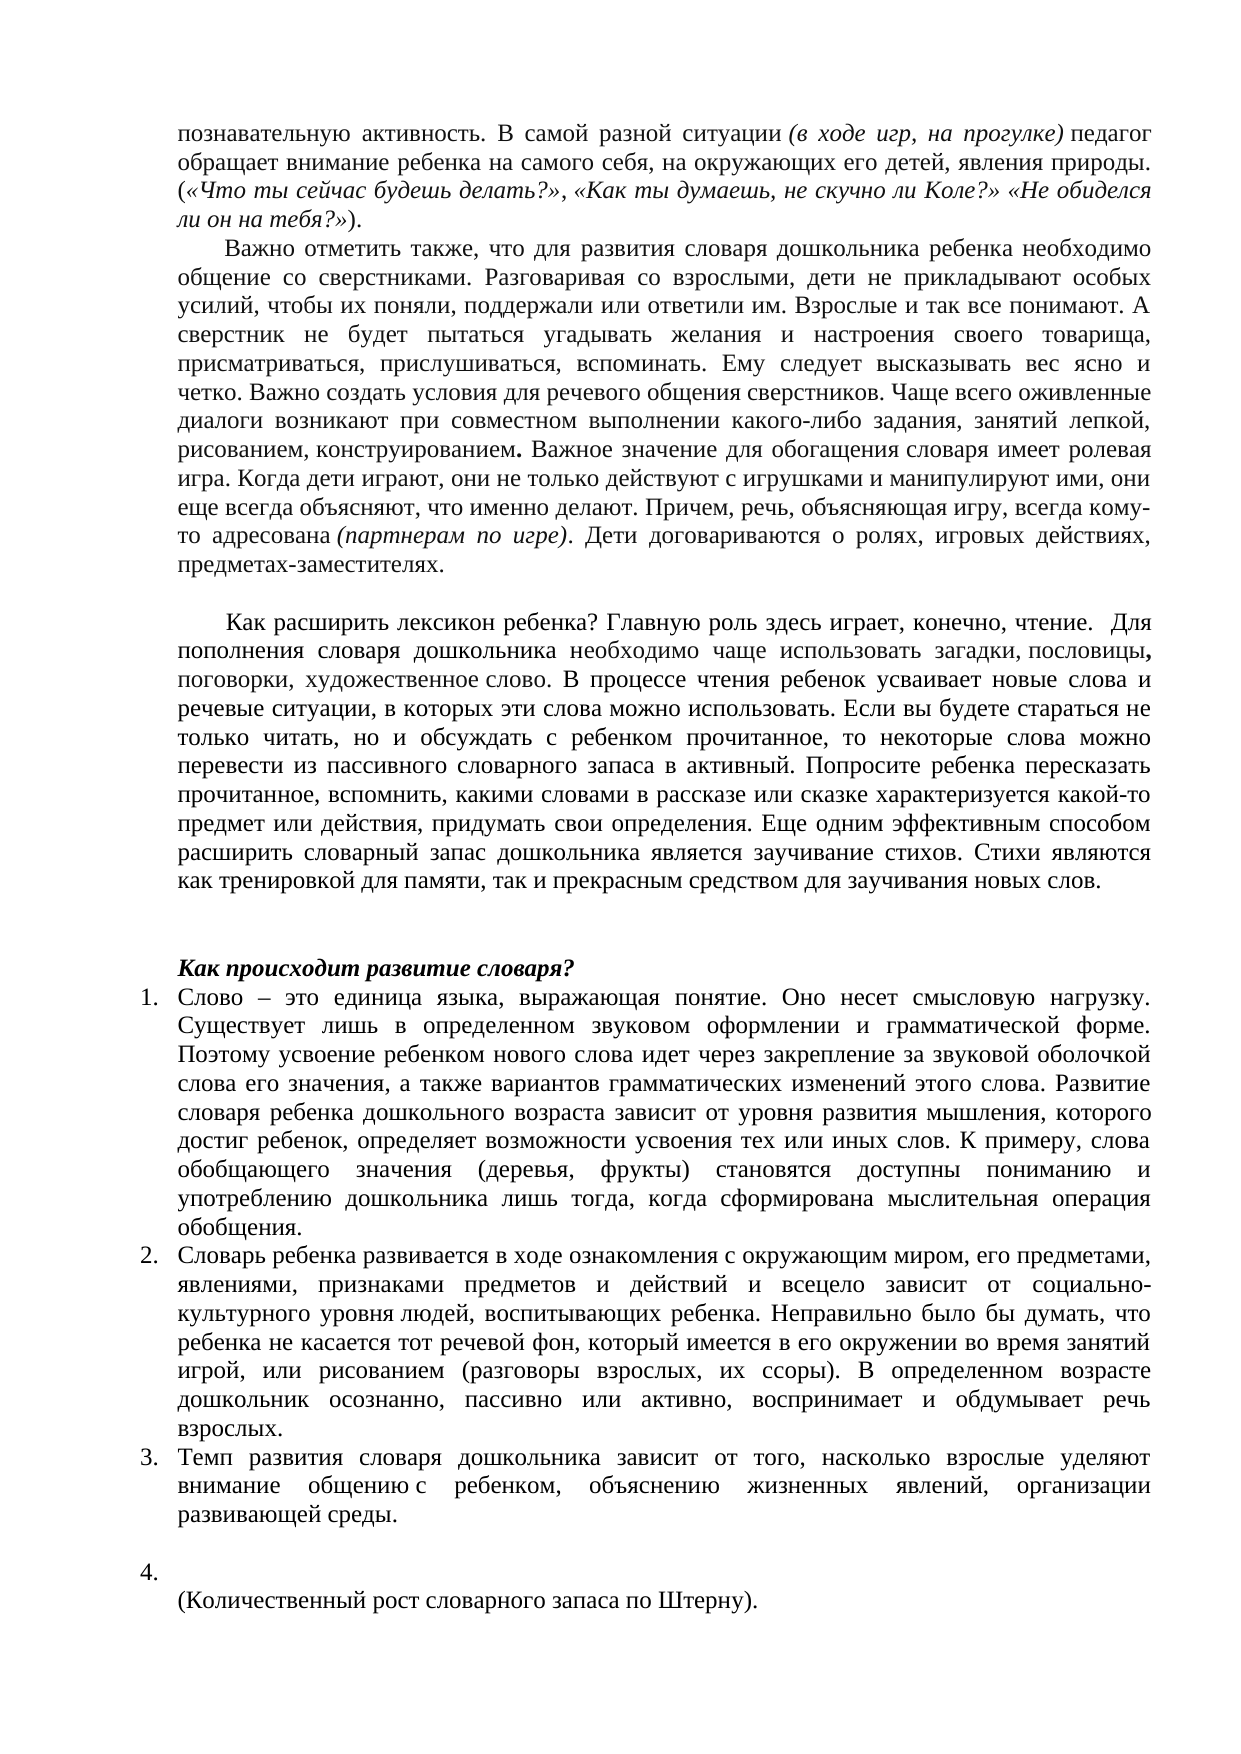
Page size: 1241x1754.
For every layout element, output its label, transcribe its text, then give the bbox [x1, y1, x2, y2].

list Слово – это единица языка, выражающая понятие. Оно несет смысловую нагрузку. Существует лишь в определенном звуковом оформлении и грамматической форме. Поэтому усвоение ребенком нового слова идет через закрепление за звуковой оболочкой слова его значения, а также вариантов грамматических изменений этого слова. Развитие словаря ребенка дошкольного возраста зависит от уровня развития мышления, которого достиг ребенок, определяет возможности усвоения тех или иных слов. К примеру, слова обобщающего значения (деревья, фрукты) становятся доступны пониманию и употреблению дошкольника лишь тогда, когда сформирована мыслительная операция обобщения. [140, 982, 1152, 1240]
text Как происходит развитие словаря? [177, 953, 1152, 982]
text (Количественный рост словарного запаса по Штерну). [177, 1585, 1152, 1614]
text Важно отметить также, что для развития словаря дошкольника ребенка необходимо общение со сверстниками. Разговаривая со взрослыми, дети не прикладывают особых усилий, чтобы их поняли, поддержали или ответили им. Взрослые и так все понимают. А сверстник не будет пытаться угадывать желания и настроения своего товарища, присматриваться, прислушиваться, вспоминать. Ему следует высказывать вес ясно и четко. Важно создать условия для речевого общения сверстников. Чаще всего оживленные диалоги возникают при совместном выполнении какого-либо задания, занятий лепкой, рисованием, конструированием. Важное значение для обогащения словаря имеет ролевая игра. Когда дети играют, они не только действуют с игрушками и манипулируют ими, они еще всегда объясняют, что именно делают. Причем, речь, объясняющая игру, всегда кому-то адресована (партнерам по игре). Дети договариваются о ролях, игровых действиях, предметах-заместителях. [177, 233, 1152, 578]
list Словарь ребенка развивается в ходе ознакомления с окружающим миром, его предметами, явлениями, признаками предметов и действий и всецело зависит от социально-культурного уровня людей, воспитывающих ребенка. Неправильно было бы думать, что ребенка не касается тот речевой фон, который имеется в его окружении во время занятий игрой, или рисованием (разговоры взрослых, их ссоры). В определенном возрасте дошкольник осознанно, пассивно или активно, воспринимает и обдумывает речь взрослых. [140, 1240, 1152, 1442]
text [177, 118, 1152, 233]
text Как расширить лексикон ребенка? Главную роль здесь играет, конечно, чтение. Для пополнения словаря дошкольника необходимо чаще использовать загадки, пословицы, поговорки, художественное слово. В процессе чтения ребенок усваивает новые слова и речевые ситуации, в которых эти слова можно использовать. Если вы будете стараться не только читать, но и обсуждать с ребенком прочитанное, то некоторые слова можно перевести из пассивного словарного запаса в активный. Попросите ребенка пересказать прочитанное, вспомнить, какими словами в рассказе или сказке характеризуется какой-то предмет или действия, придумать свои определения. Еще одним эффективным способом расширить словарный запас дошкольника является заучивание стихов. Стихи являются как тренировкой для памяти, так и прекрасным средством для заучивания новых слов. [177, 607, 1152, 894]
list Темп развития словаря дошкольника зависит от того, насколько взрослые уделяют внимание общению с ребенком, объяснению жизненных явлений, организации развивающей среды. [140, 1442, 1152, 1528]
